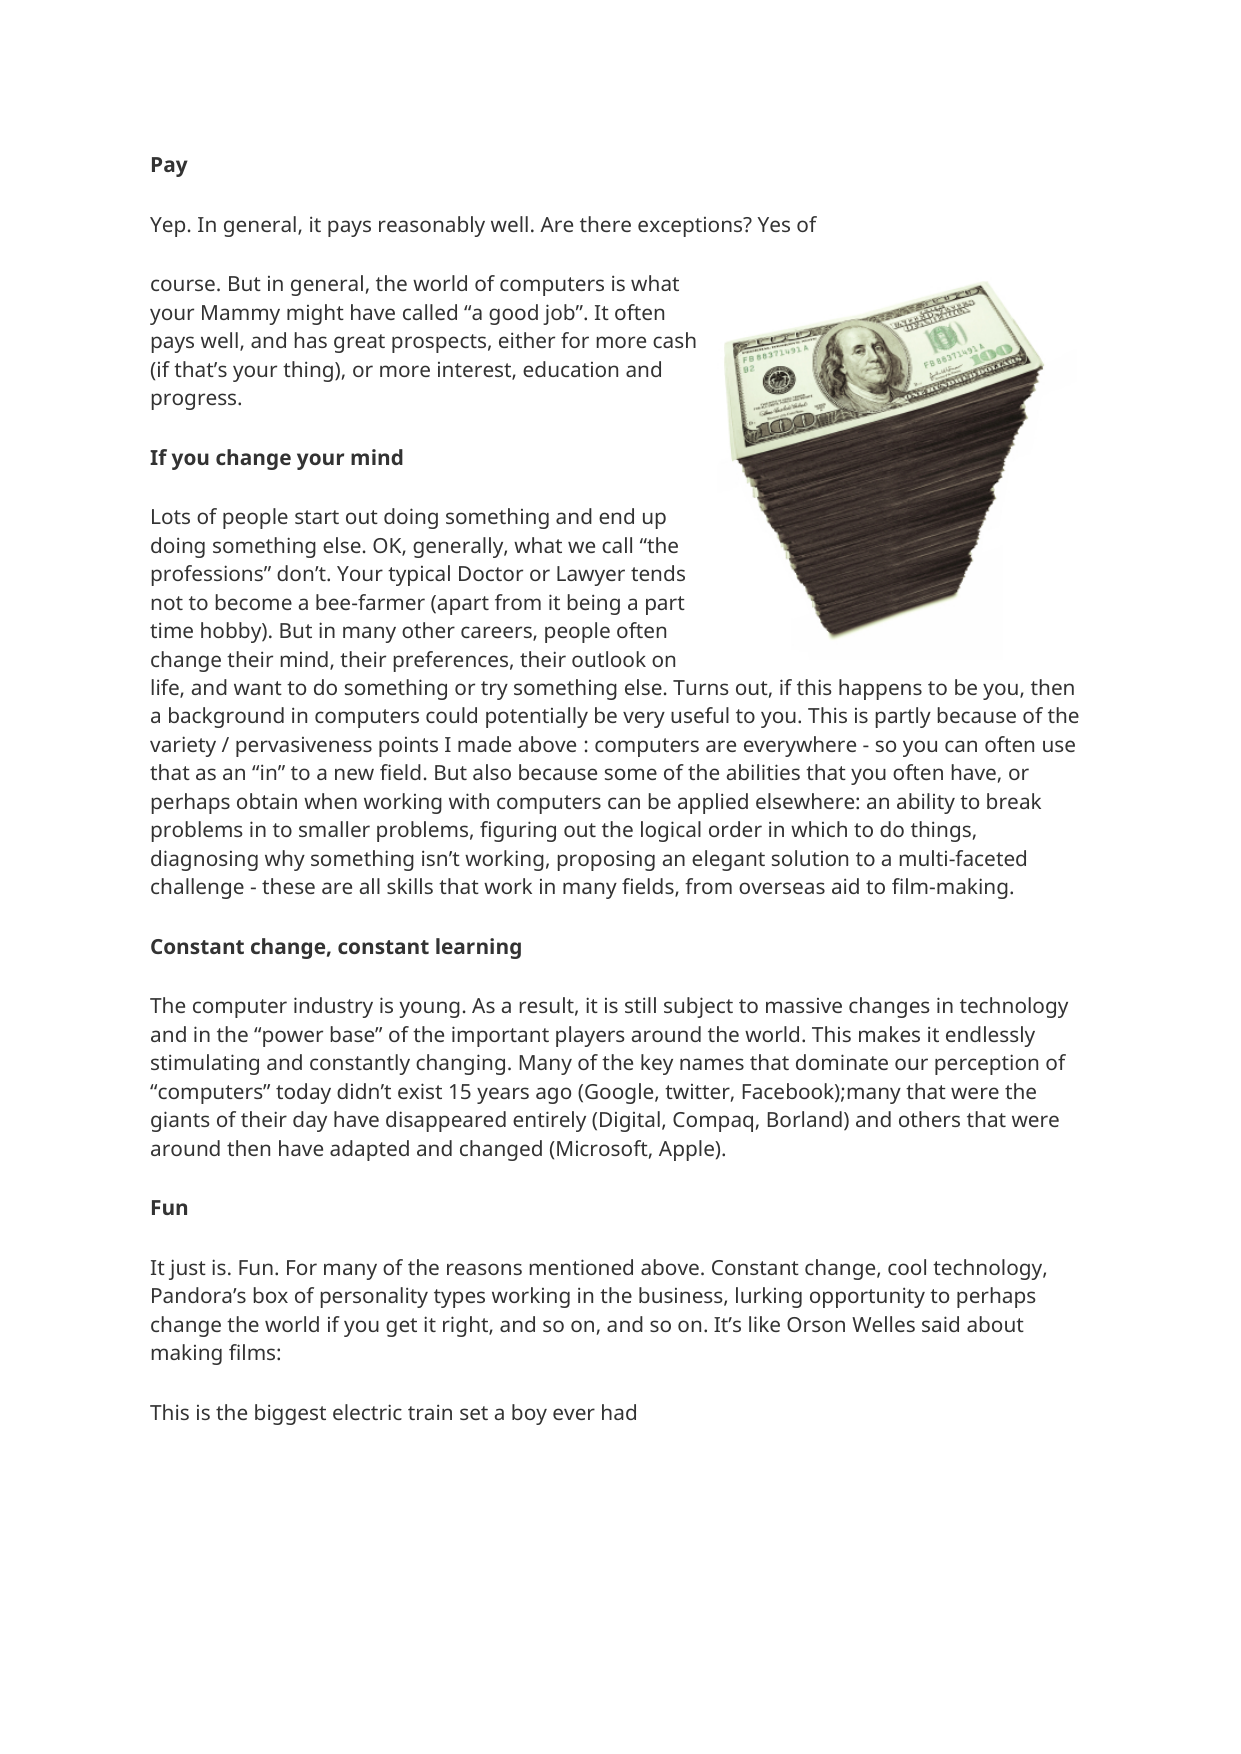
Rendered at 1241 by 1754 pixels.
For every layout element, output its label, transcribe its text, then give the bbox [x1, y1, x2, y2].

text If you change your mind [150, 443, 699, 471]
picture [699, 269, 1091, 660]
text It just is. Fun. For many of the reasons mentioned above. Constant change, cool technology, Pandora’s box of personality types working in the business, lurking opportunity to perhaps change the world if you get it right, and so on, and so on. It’s like Orson Welles said about making films: [150, 1253, 1090, 1367]
text Constant change, constant learning [150, 932, 1090, 960]
text Lots of people start out doing something and end up doing something else. OK, generally, what we call “the professions” don’t. Your typical Doctor or Lawyer tends not to become a bee-farmer (apart from it being a part time hobby). But in many other careers, people often change their mind, their preferences, their outlook on life, and want to do something or try something else. Turns out, if this happens to be you, then a background in computers could potentially be very useful to you. This is partly because of the variety / pervasiveness points I made above : computers are everywhere - so you can often use that as an “in” to a new field. But also because some of the abilities that you often have, or perhaps obtain when working with computers can be applied elsewhere: an ability to break problems in to smaller problems, figuring out the logical order in which to do things, diagnosing why something isn’t working, proposing an elegant solution to a multi-faceted challenge - these are all skills that work in many fields, from overseas aid to film-making. [150, 502, 1090, 901]
text Yep. In general, it pays reasonably well. Are there exceptions? Yes of [150, 210, 1090, 238]
text course. But in general, the world of computers is what your Mammy might have called “a good job”. It often pays well, and has great prospects, either for more cash (if that’s your thing), or more interest, education and progress. [150, 269, 699, 412]
text Pay [150, 150, 1090, 178]
text This is the biggest electric train set a boy ever had [150, 1398, 1090, 1427]
text The computer industry is young. As a result, it is still subject to massive changes in technology and in the “power base” of the important players around the world. This makes it endlessly stimulating and constantly changing. Many of the key names that dominate our perception of “computers” today didn’t exist 15 years ago (Google, twitter, Facebook);many that were the giants of their day have disappeared entirely (Digital, Compaq, Borland) and others that were around then have adapted and changed (Microsoft, Apple). [150, 992, 1090, 1162]
text Fun [150, 1193, 1090, 1222]
